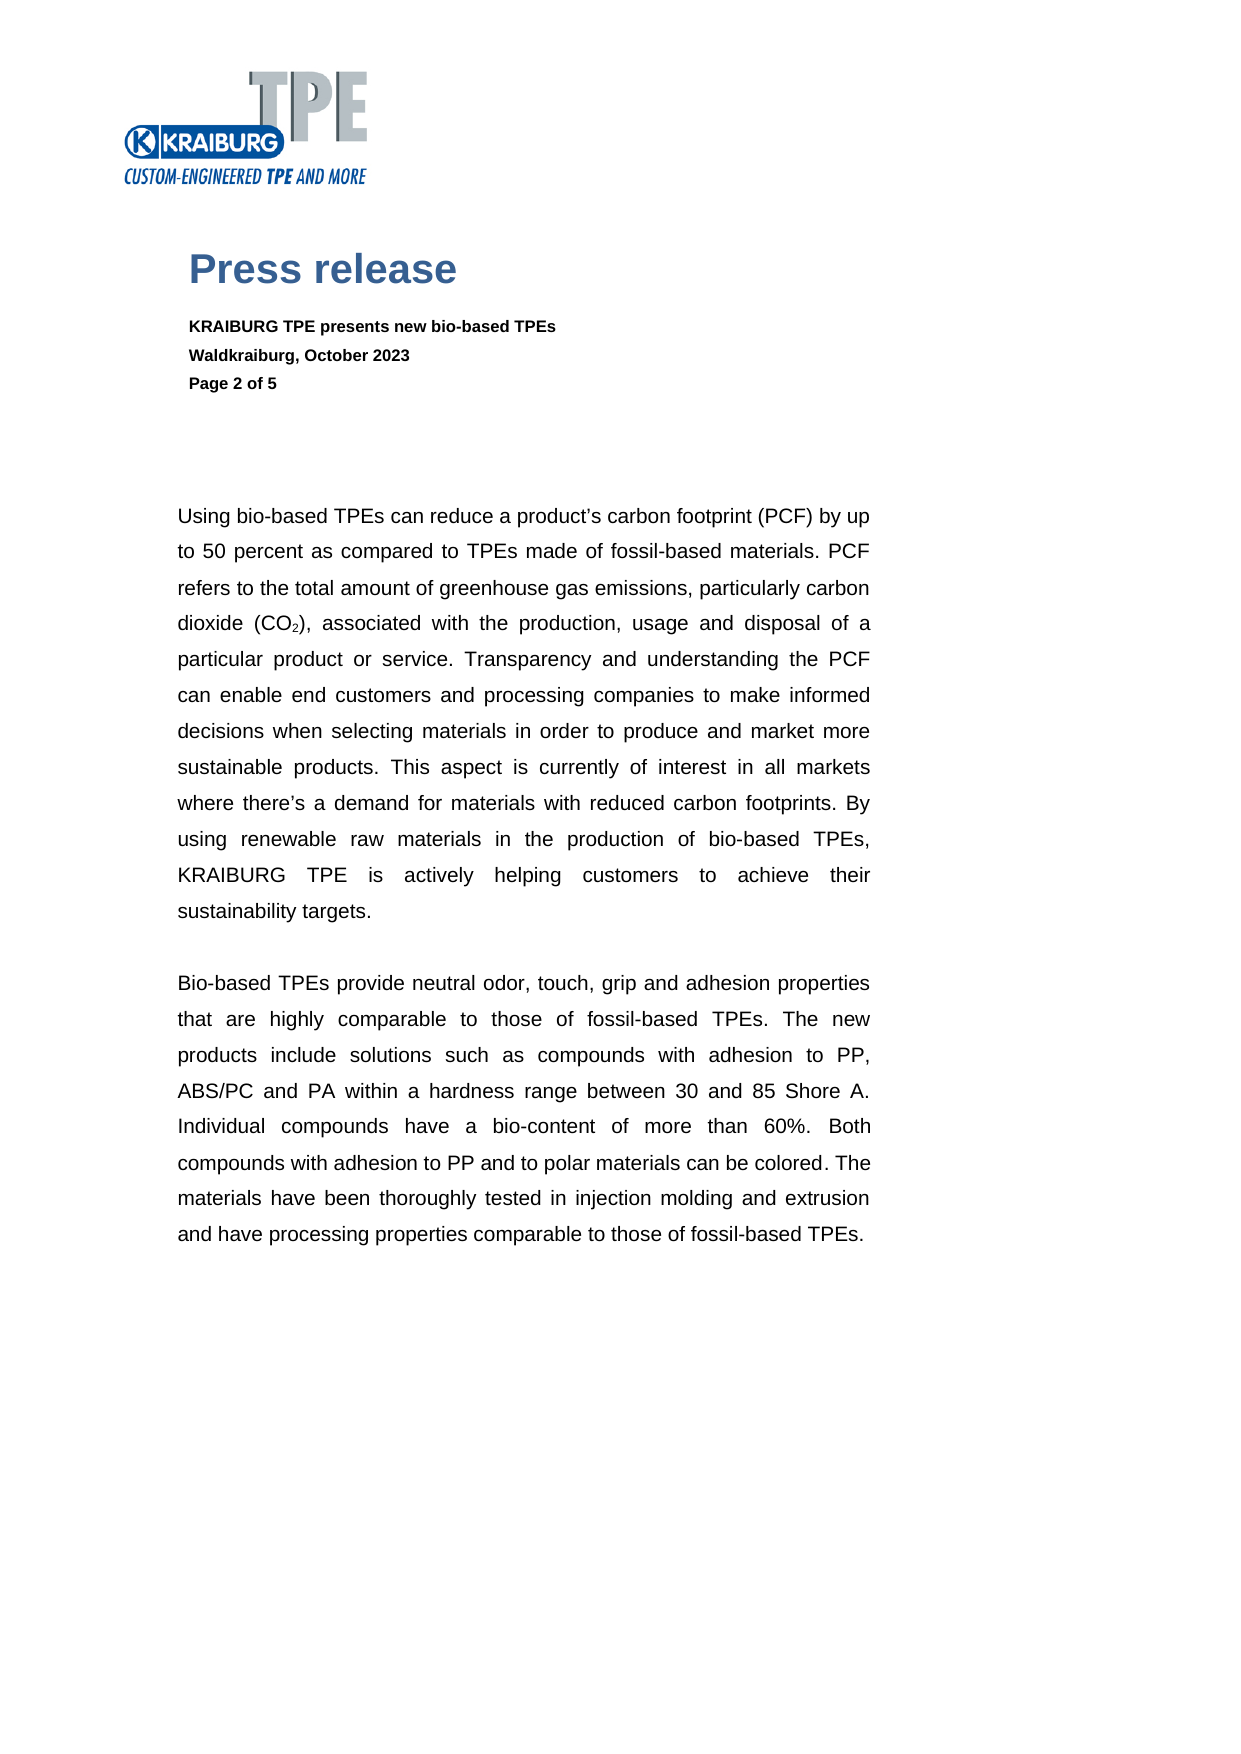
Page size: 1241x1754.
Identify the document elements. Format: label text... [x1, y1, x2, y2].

picture [112, 55, 379, 200]
text Bio-based TPEs provide neutral odor, touch, grip and adhesion properties that are highly comparable to those of fossil-based TPEs. The new products include solutions such as compounds with adhesion to PP, ABS/PC and PA within a hardness range between 30 and 85 Shore A. Individual compounds have a bio-content of more than 60%. Both compounds with adhesion to PP and to polar materials can be colored. The materials have been thoroughly tested in injection molding and extrusion and have processing properties comparable to those of fossil-based TPEs. [177, 971, 871, 1246]
text Using bio-based TPEs can reduce a product’s carbon footprint (PCF) by up to 50 percent as compared to TPEs made of fossil-based materials. PCF refers to the total amount of greenhouse gas emissions, particularly carbon dioxide (CO2), associated with the production, usage and disposal of a particular product or service. Transparency and understanding the PCF can enable end customers and processing companies to make informed decisions when selecting materials in order to produce and market more sustainable products. This aspect is currently of interest in all markets where there’s a demand for materials with reduced carbon footprints. By using renewable raw materials in the production of bio-based TPEs, KRAIBURG TPE is actively helping customers to achieve their sustainability targets. [177, 503, 871, 923]
